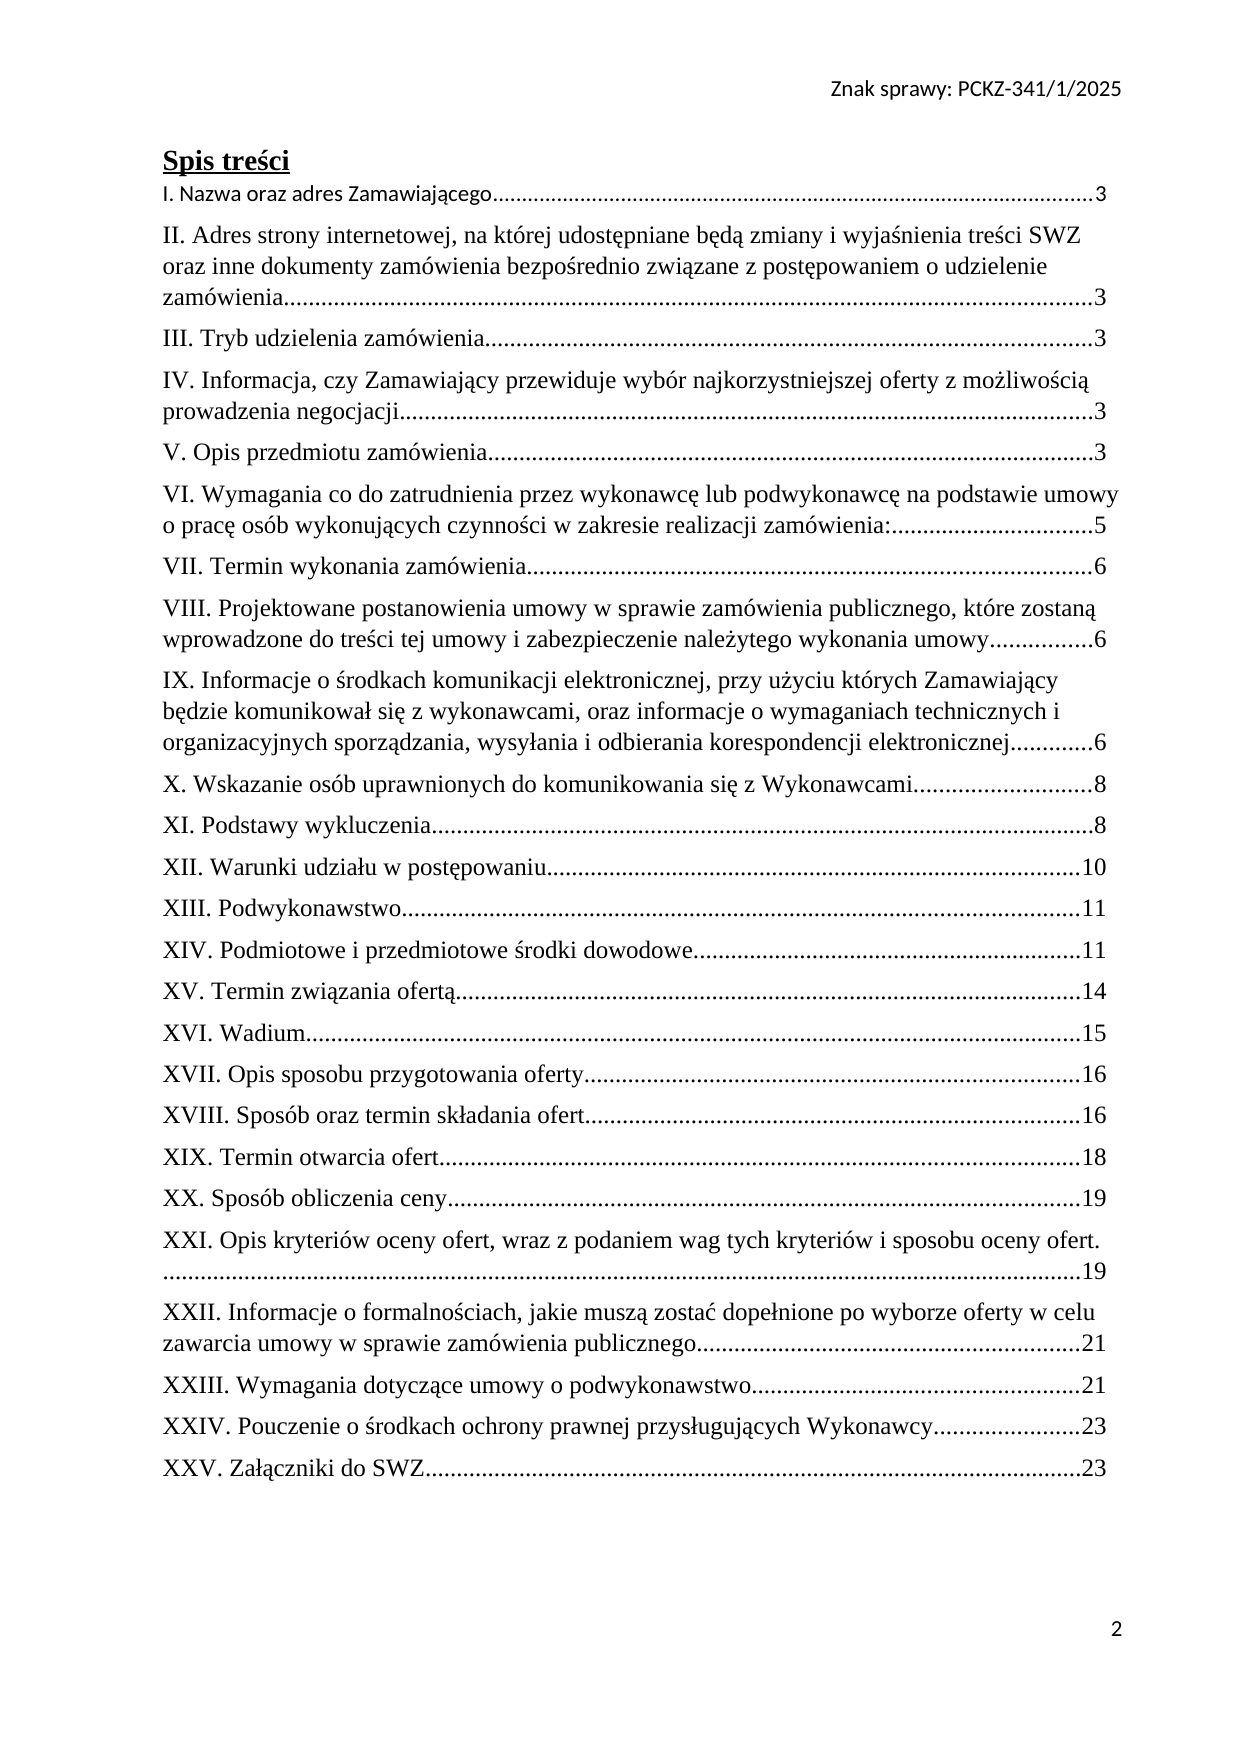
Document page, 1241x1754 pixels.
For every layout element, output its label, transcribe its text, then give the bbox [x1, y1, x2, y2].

text IV. Informacja, czy Zamawiający przewiduje wybór najkorzystniejszej oferty z możliwością prowadzenia negocjacji. 3 [162, 365, 1122, 425]
text II. Adres strony internetowej, na której udostępniane będą zmiany i wyjaśnienia treści SWZ oraz inne dokumenty zamówienia bezpośrednio związane z postępowaniem o udzielenie zamówienia 3 [162, 220, 1122, 311]
text XXIV. Pouczenie o środkach ochrony prawnej przysługujących Wykonawcy 23 [162, 1411, 1122, 1440]
text XII. Warunki udziału w postępowaniu. 10 [162, 852, 1122, 881]
text XI. Podstawy wykluczenia 8 [162, 810, 1122, 839]
text III. Tryb udzielenia zamówienia 3 [162, 323, 1122, 352]
text XIX. Termin otwarcia ofert 18 [162, 1142, 1122, 1171]
text XXV. Załączniki do SWZ 23 [162, 1453, 1122, 1482]
text X. Wskazanie osób uprawnionych do komunikowania się z Wykonawcami 8 [162, 769, 1122, 798]
text VIII. Projektowane postanowienia umowy w sprawie zamówienia publicznego, które zostaną wprowadzone do treści tej umowy i zabezpieczenie należytego wykonania umowy 6 [162, 593, 1122, 653]
text XXII. Informacje o formalnościach, jakie muszą zostać dopełnione po wyborze oferty w celu zawarcia umowy w sprawie zamówienia publicznego 21 [162, 1297, 1122, 1357]
text XIV. Podmiotowe i przedmiotowe środki dowodowe. 11 [162, 935, 1122, 963]
subtitle Spis treści [162, 143, 1122, 177]
text XX. Sposób obliczenia ceny 19 [162, 1183, 1122, 1212]
text VII. Termin wykonania zamówienia 6 [162, 551, 1122, 580]
text XIII. Podwykonawstwo. 11 [162, 893, 1122, 922]
text VI. Wymagania co do zatrudnienia przez wykonawcę lub podwykonawcę na podstawie umowy o pracę osób wykonujących czynności w zakresie realizacji zamówienia: 5 [162, 479, 1122, 539]
text XVI. Wadium. 15 [162, 1018, 1122, 1046]
text XV. Termin związania ofertą 14 [162, 976, 1122, 1005]
text XXIII. Wymagania dotyczące umowy o podwykonawstwo. 21 [162, 1370, 1122, 1399]
text I. Nazwa oraz adres Zamawiającego 3 [162, 179, 1122, 207]
text IX. Informacje o środkach komunikacji elektronicznej, przy użyciu których Zamawiający będzie komunikował się z wykonawcami, oraz informacje o wymaganiach technicznych i organizacyjnych sporządzania, wysyłania i odbierania korespondencji elektronicznej 6 [162, 665, 1122, 756]
text V. Opis przedmiotu zamówienia 3 [162, 437, 1122, 466]
text XVII. Opis sposobu przygotowania oferty 16 [162, 1059, 1122, 1088]
text XXI. Opis kryteriów oceny ofert, wraz z podaniem wag tych kryteriów i sposobu oceny ofert. 19 [162, 1225, 1122, 1285]
text XVIII. Sposób oraz termin składania ofert 16 [162, 1101, 1122, 1129]
